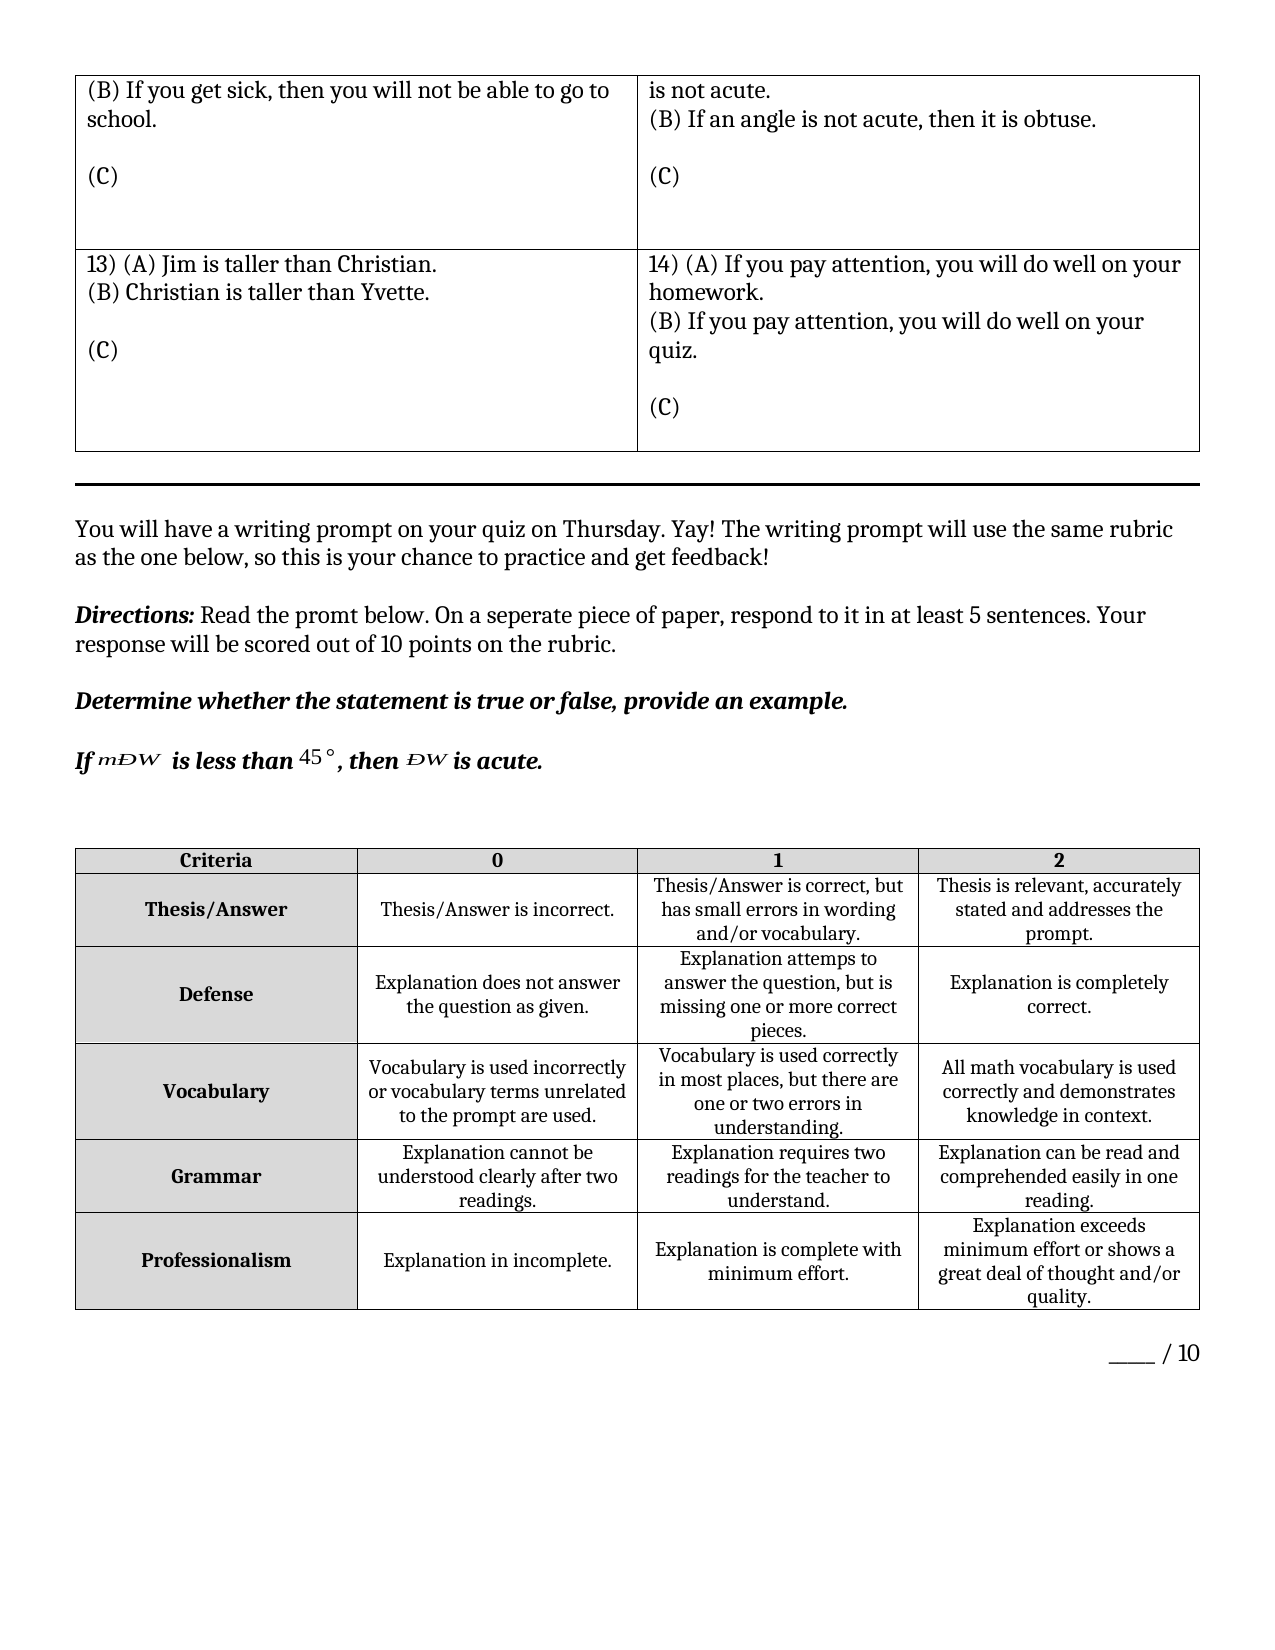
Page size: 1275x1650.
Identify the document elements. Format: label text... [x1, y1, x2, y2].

table_cell Explanation exceeds minimum effort or shows a great deal of thought and/or quality. [919, 1213, 1199, 1309]
table_cell Defense [76, 947, 357, 1042]
text You will have a writing prompt on your quiz on Thursday. Yay! The writing prompt will use the same rubric as the one below, so this is your chance to practice and get feedback! [75, 514, 1200, 572]
table_cell Explanation can be read and comprehended easily in one reading. [919, 1140, 1199, 1212]
table_header 1 [638, 849, 918, 873]
table_cell Explanation cannot be understood clearly after two readings. [358, 1140, 637, 1212]
table_cell All math vocabulary is used correctly and demonstrates knowledge in context. [919, 1044, 1199, 1139]
table_cell Vocabulary is used incorrectly or vocabulary terms unrelated to the prompt are used. [358, 1044, 637, 1139]
text Determine whether the statement is true or false, provide an example. [75, 687, 1200, 716]
table_cell Thesis/Answer is incorrect. [358, 874, 637, 946]
table_cell Thesis/Answer [76, 874, 357, 946]
table_cell Grammar [76, 1140, 357, 1212]
table_cell Professionalism [76, 1213, 357, 1309]
table_cell Thesis/Answer is correct, but has small errors in wording and/or vocabulary. [638, 874, 918, 946]
table_cell Explanation requires two readings for the teacher to understand. [638, 1140, 918, 1212]
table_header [638, 76, 1199, 248]
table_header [76, 76, 637, 248]
table_cell Explanation attemps to answer the question, but is missing one or more correct pieces. [638, 947, 918, 1042]
text Directions: Read the promt below. On a seperate piece of paper, respond to it in at least 5 sentences. Your response will be scored out of 10 points on the rubric. [75, 601, 1200, 658]
table_cell Vocabulary [76, 1044, 357, 1139]
table_header 0 [358, 849, 637, 873]
table_cell Vocabulary is used correctly in most places, but there are one or two errors in understanding. [638, 1044, 918, 1139]
text _____ / 10 [75, 1339, 1200, 1368]
table_cell Explanation does not answer the question as given. [358, 947, 637, 1042]
table_cell Explanation is complete with minimum effort. [638, 1213, 918, 1309]
table_cell Explanation is completely correct. [919, 947, 1199, 1042]
text If is less than , then is acute. [75, 744, 1200, 776]
table_cell Explanation in incomplete. [358, 1213, 637, 1309]
table_header 2 [919, 849, 1199, 873]
table_cell 14) (A) If you pay attention, you will do well on your homework. (B) If you pay attention, you will do well on your quiz. (C) [638, 250, 1199, 451]
table_cell 13) (A) Jim is taller than Christian. (B) Christian is taller than Yvette. (C) [76, 250, 637, 451]
table_header Criteria [76, 849, 357, 873]
table_cell Thesis is relevant, accurately stated and addresses the prompt. [919, 874, 1199, 946]
